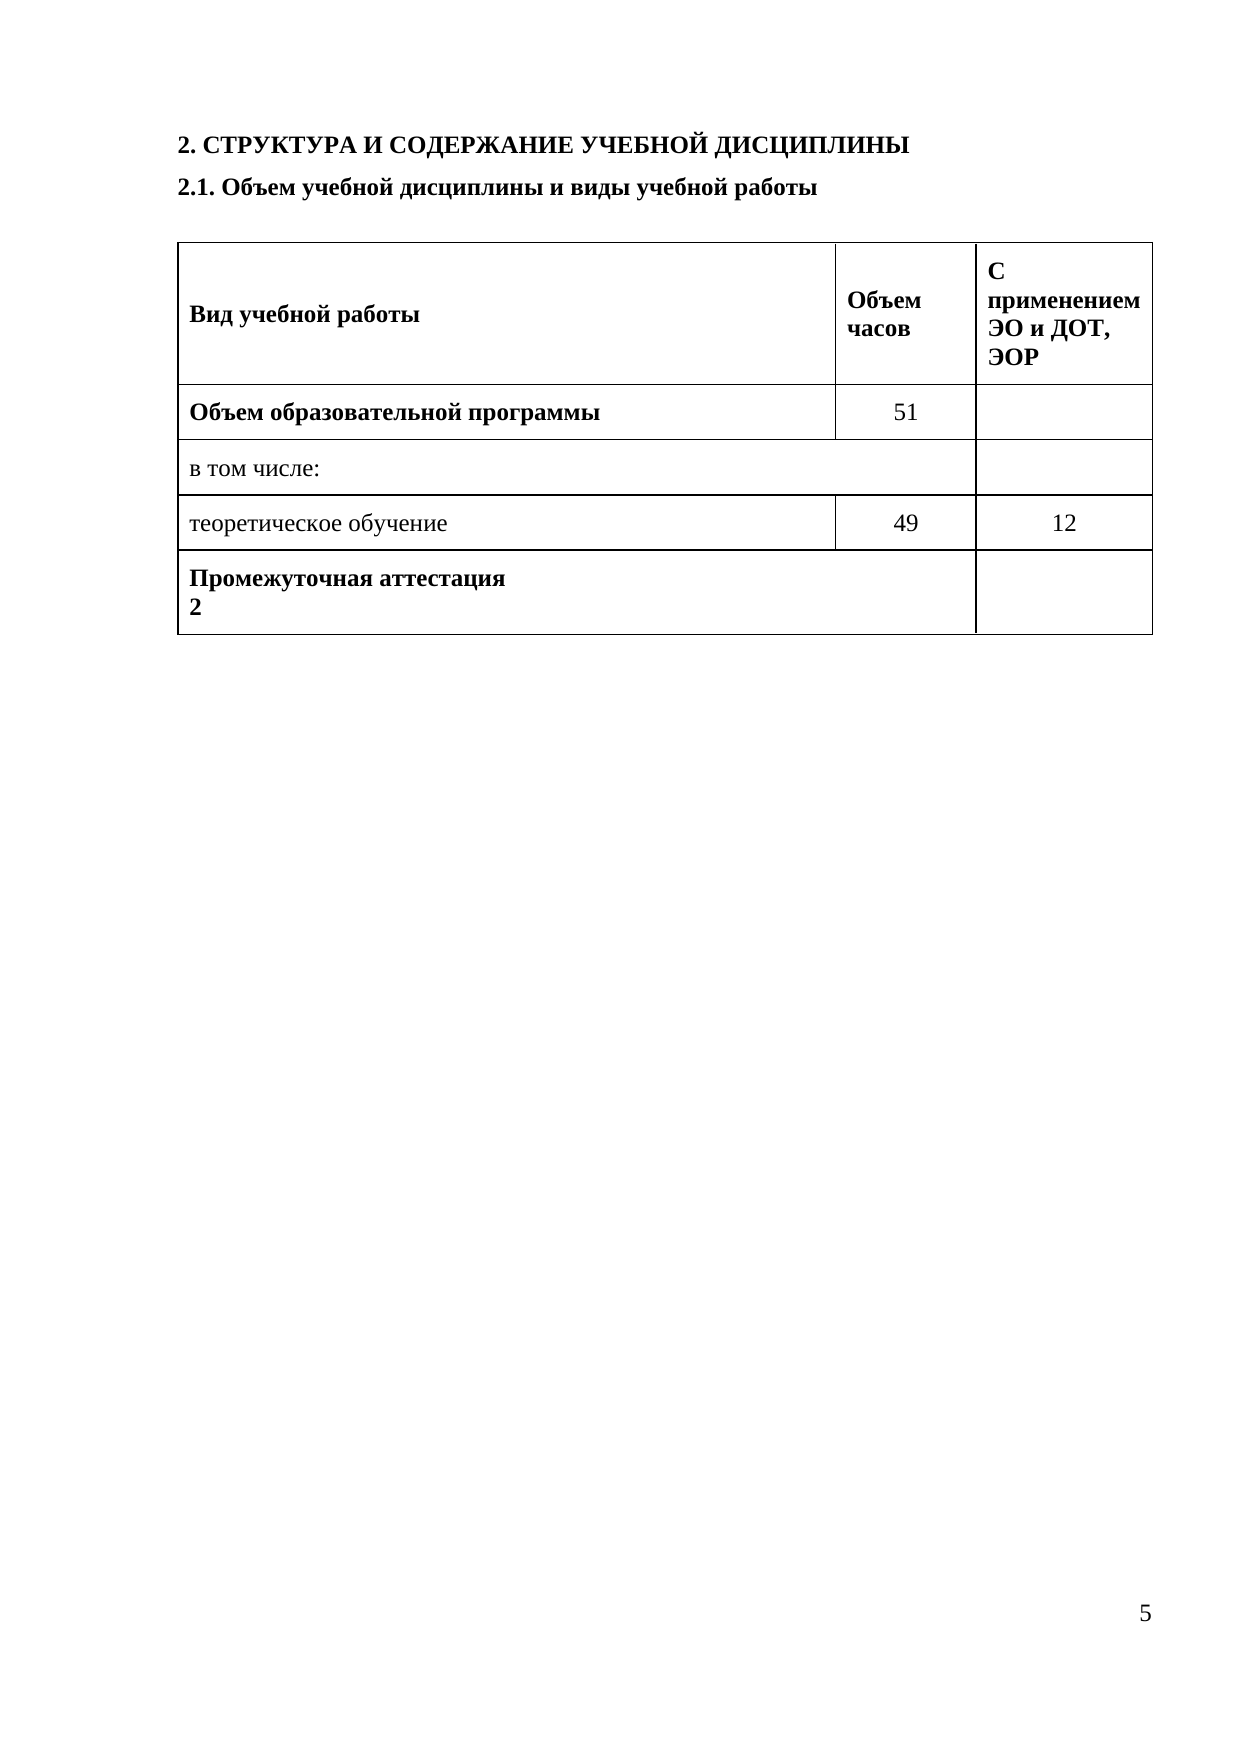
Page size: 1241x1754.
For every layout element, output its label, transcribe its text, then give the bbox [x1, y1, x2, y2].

table_cell Промежуточная аттестация 2 [179, 551, 975, 633]
table_cell в том числе: [179, 440, 975, 494]
table_cell 12 [977, 496, 1152, 549]
text 2. СТРУКТУРА И СОДЕРЖАНИЕ УЧЕБНОЙ ДИСЦИПЛИНЫ [177, 131, 1152, 159]
table_header Вид учебной работы [179, 243, 835, 383]
text 2.1. Объем учебной дисциплины и виды учебной работы [177, 172, 1152, 201]
table_cell теоретическое обучение [179, 496, 835, 549]
table_cell [977, 440, 1152, 494]
table_header С применением ЭО и ДОТ, ЭОР [977, 243, 1152, 383]
table_cell [977, 385, 1152, 439]
table_cell 49 [836, 496, 975, 549]
table_header Объем часов [836, 243, 976, 383]
table_cell Объем образовательной программы [179, 385, 835, 439]
table_cell [977, 551, 1152, 633]
table_cell 51 [836, 385, 975, 439]
